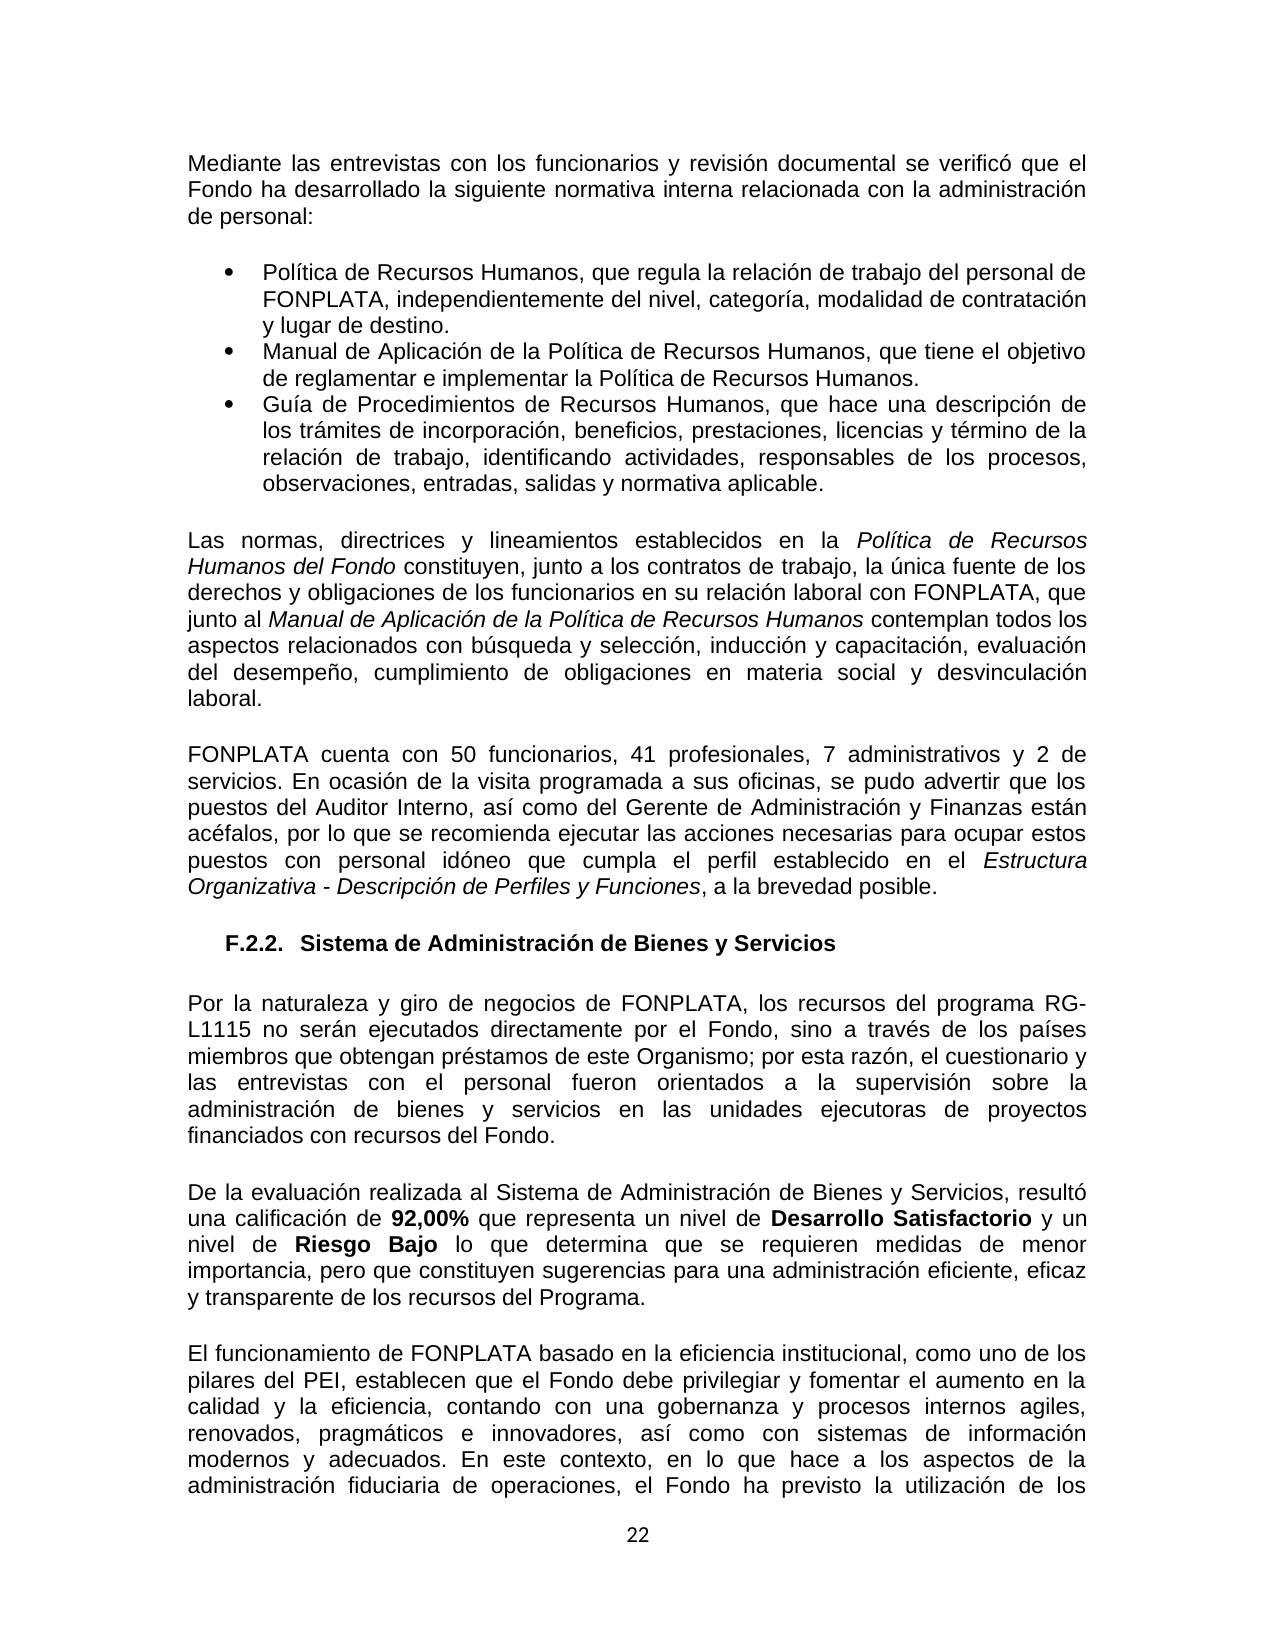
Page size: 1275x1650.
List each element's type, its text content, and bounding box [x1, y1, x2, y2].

text Por la naturaleza y giro de negocios de FONPLATA, los recursos del programa RG-L1115 no serán ejecutados directamente por el Fondo, sino a través de los países miembros que obtengan préstamos de este Organismo; por esta razón, el cuestionario y las entrevistas con el personal fueron orientados a la supervisión sobre la administración de bienes y servicios en las unidades ejecutoras de proyectos financiados con recursos del Fondo. [187, 990, 1087, 1148]
list Guía de Procedimientos de Recursos Humanos, que hace una descripción de los trámites de incorporación, beneficios, prestaciones, licencias y término de la relación de trabajo, identificando actividades, responsables de los procesos, observaciones, entradas, salidas y normativa aplicable. [225, 391, 1087, 496]
list Manual de Aplicación de la Política de Recursos Humanos, que tiene el objetivo de reglamentar e implementar la Política de Recursos Humanos. [225, 338, 1087, 391]
text De la evaluación realizada al Sistema de Administración de Bienes y Servicios, resultó una calificación de 92,00% que representa un nivel de Desarrollo Satisfactorio y un nivel de Riesgo Bajo lo que determina que se requieren medidas de menor importancia, pero que constituyen sugerencias para una administración eficiente, eficaz y transparente de los recursos del Programa. [187, 1178, 1087, 1310]
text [187, 1340, 1087, 1498]
list Sistema de Administración de Bienes y Servicios [225, 930, 1087, 956]
text FONPLATA cuenta con 50 funcionarios, 41 profesionales, 7 administrativos y 2 de servicios. En ocasión de la visita programada a sus oficinas, se pudo advertir que los puestos del Auditor Interno, así como del Gerente de Administración y Finanzas están acéfalos, por lo que se recomienda ejecutar las acciones necesarias para ocupar estos puestos con personal idóneo que cumpla el perfil establecido en el Estructura Organizativa - Descripción de Perfiles y Funciones, a la brevedad posible. [187, 741, 1087, 899]
text Las normas, directrices y lineamientos establecidos en la Política de Recursos Humanos del Fondo constituyen, junto a los contratos de trabajo, la única fuente de los derechos y obligaciones de los funcionarios en su relación laboral con FONPLATA, que junto al Manual de Aplicación de la Política de Recursos Humanos contemplan todos los aspectos relacionados con búsqueda y selección, inducción y capacitación, evaluación del desempeño, cumplimiento de obligaciones en materia social y desvinculación laboral. [187, 527, 1087, 711]
list Política de Recursos Humanos, que regula la relación de trabajo del personal de FONPLATA, independientemente del nivel, categoría, modalidad de contratación y lugar de destino. [225, 259, 1087, 338]
text Mediante las entrevistas con los funcionarios y revisión documental se verificó que el Fondo ha desarrollado la siguiente normativa interna relacionada con la administración de personal: [187, 150, 1087, 229]
